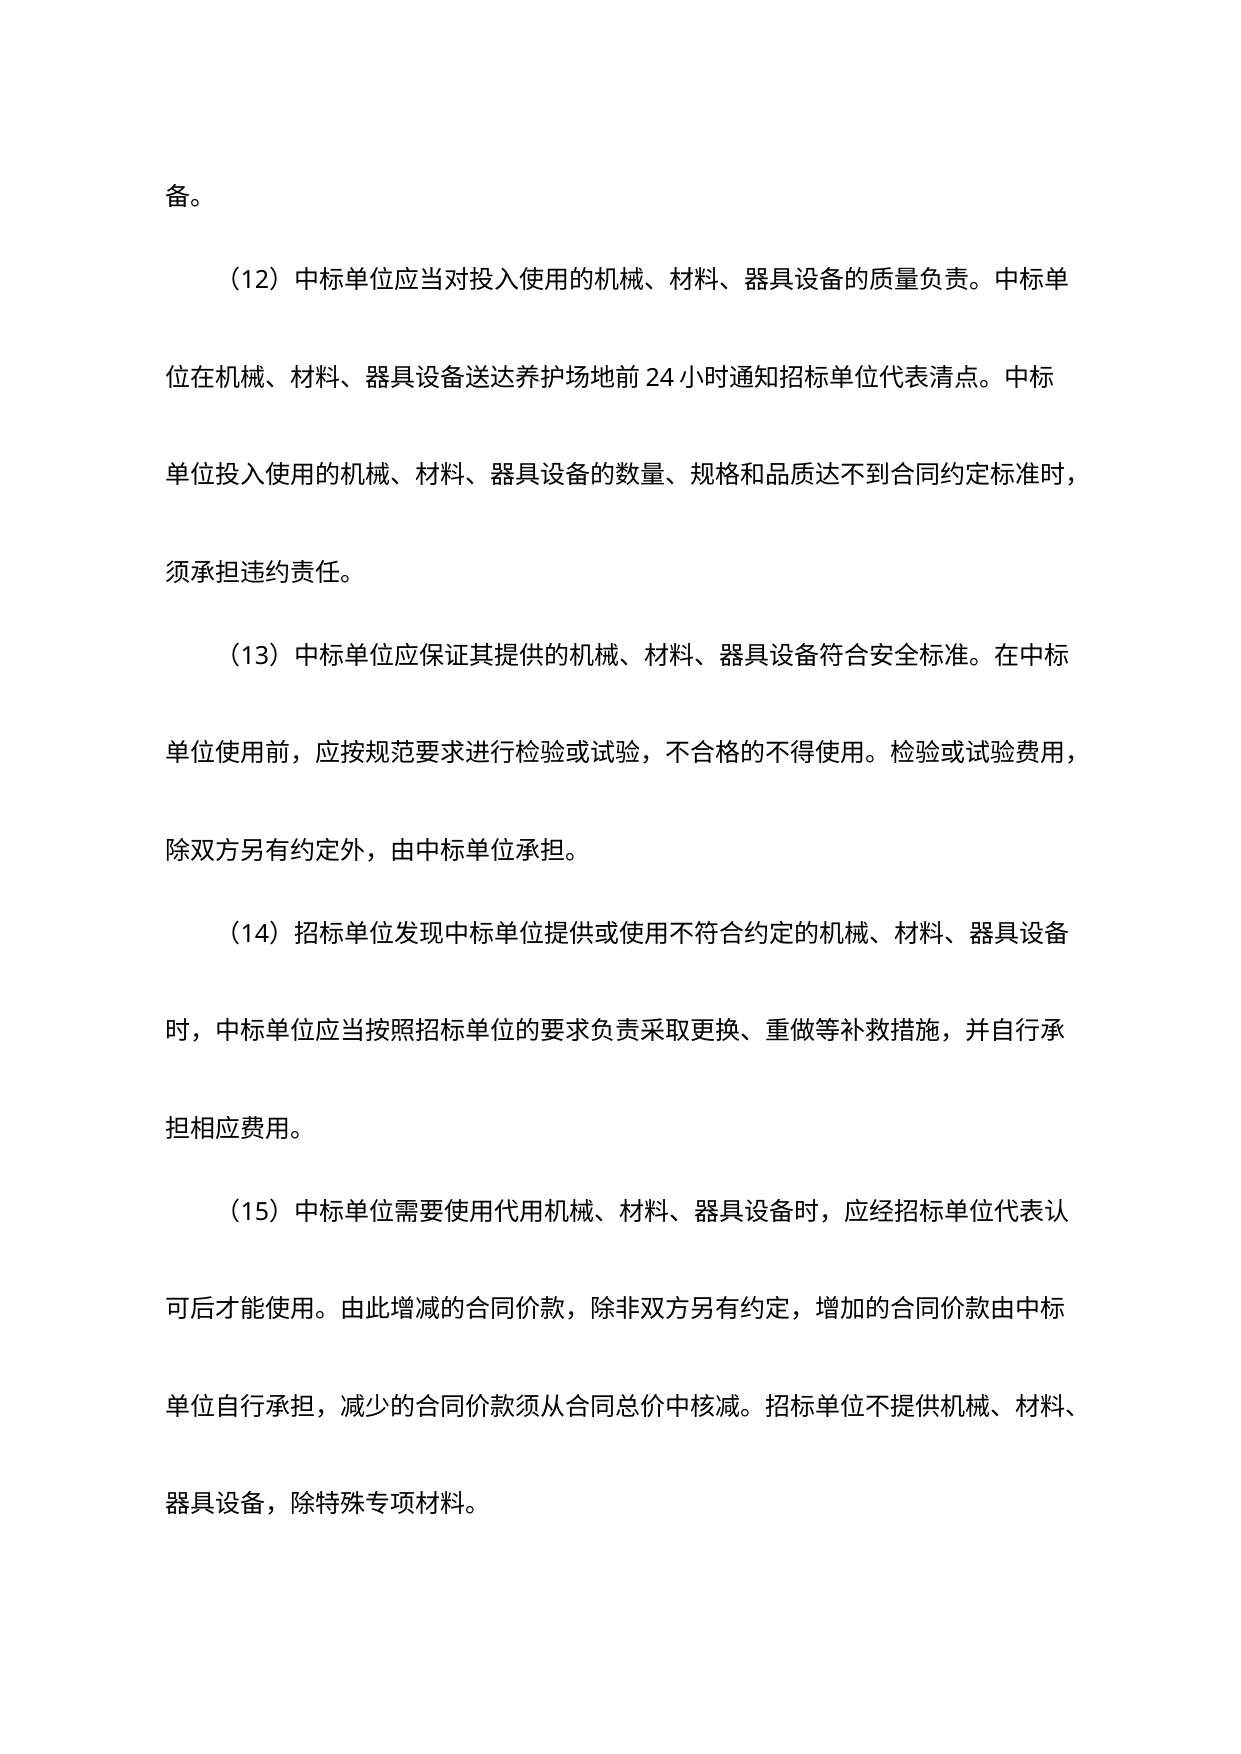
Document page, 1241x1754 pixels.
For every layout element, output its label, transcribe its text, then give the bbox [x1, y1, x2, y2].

text （14）招标单位发现中标单位提供或使用不符合约定的机械、材料、器具设备时，中标单位应当按照招标单位的要求负责采取更换、重做等补救措施，并自行承担相应费用。 [165, 899, 1075, 1159]
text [165, 162, 1075, 227]
text （12）中标单位应当对投入使用的机械、材料、器具设备的质量负责。中标单位在机械、材料、器具设备送达养护场地前24小时通知招标单位代表清点。中标单位投入使用的机械、材料、器具设备的数量、规格和品质达不到合同约定标准时，须承担违约责任。 [165, 245, 1075, 603]
text （13）中标单位应保证其提供的机械、材料、器具设备符合安全标准。在中标单位使用前，应按规范要求进行检验或试验，不合格的不得使用。检验或试验费用，除双方另有约定外，由中标单位承担。 [165, 621, 1075, 881]
text （15）中标单位需要使用代用机械、材料、器具设备时，应经招标单位代表认可后才能使用。由此增减的合同价款，除非双方另有约定，增加的合同价款由中标单位自行承担，减少的合同价款须从合同总价中核减。招标单位不提供机械、材料、器具设备，除特殊专项材料。 [165, 1177, 1075, 1534]
